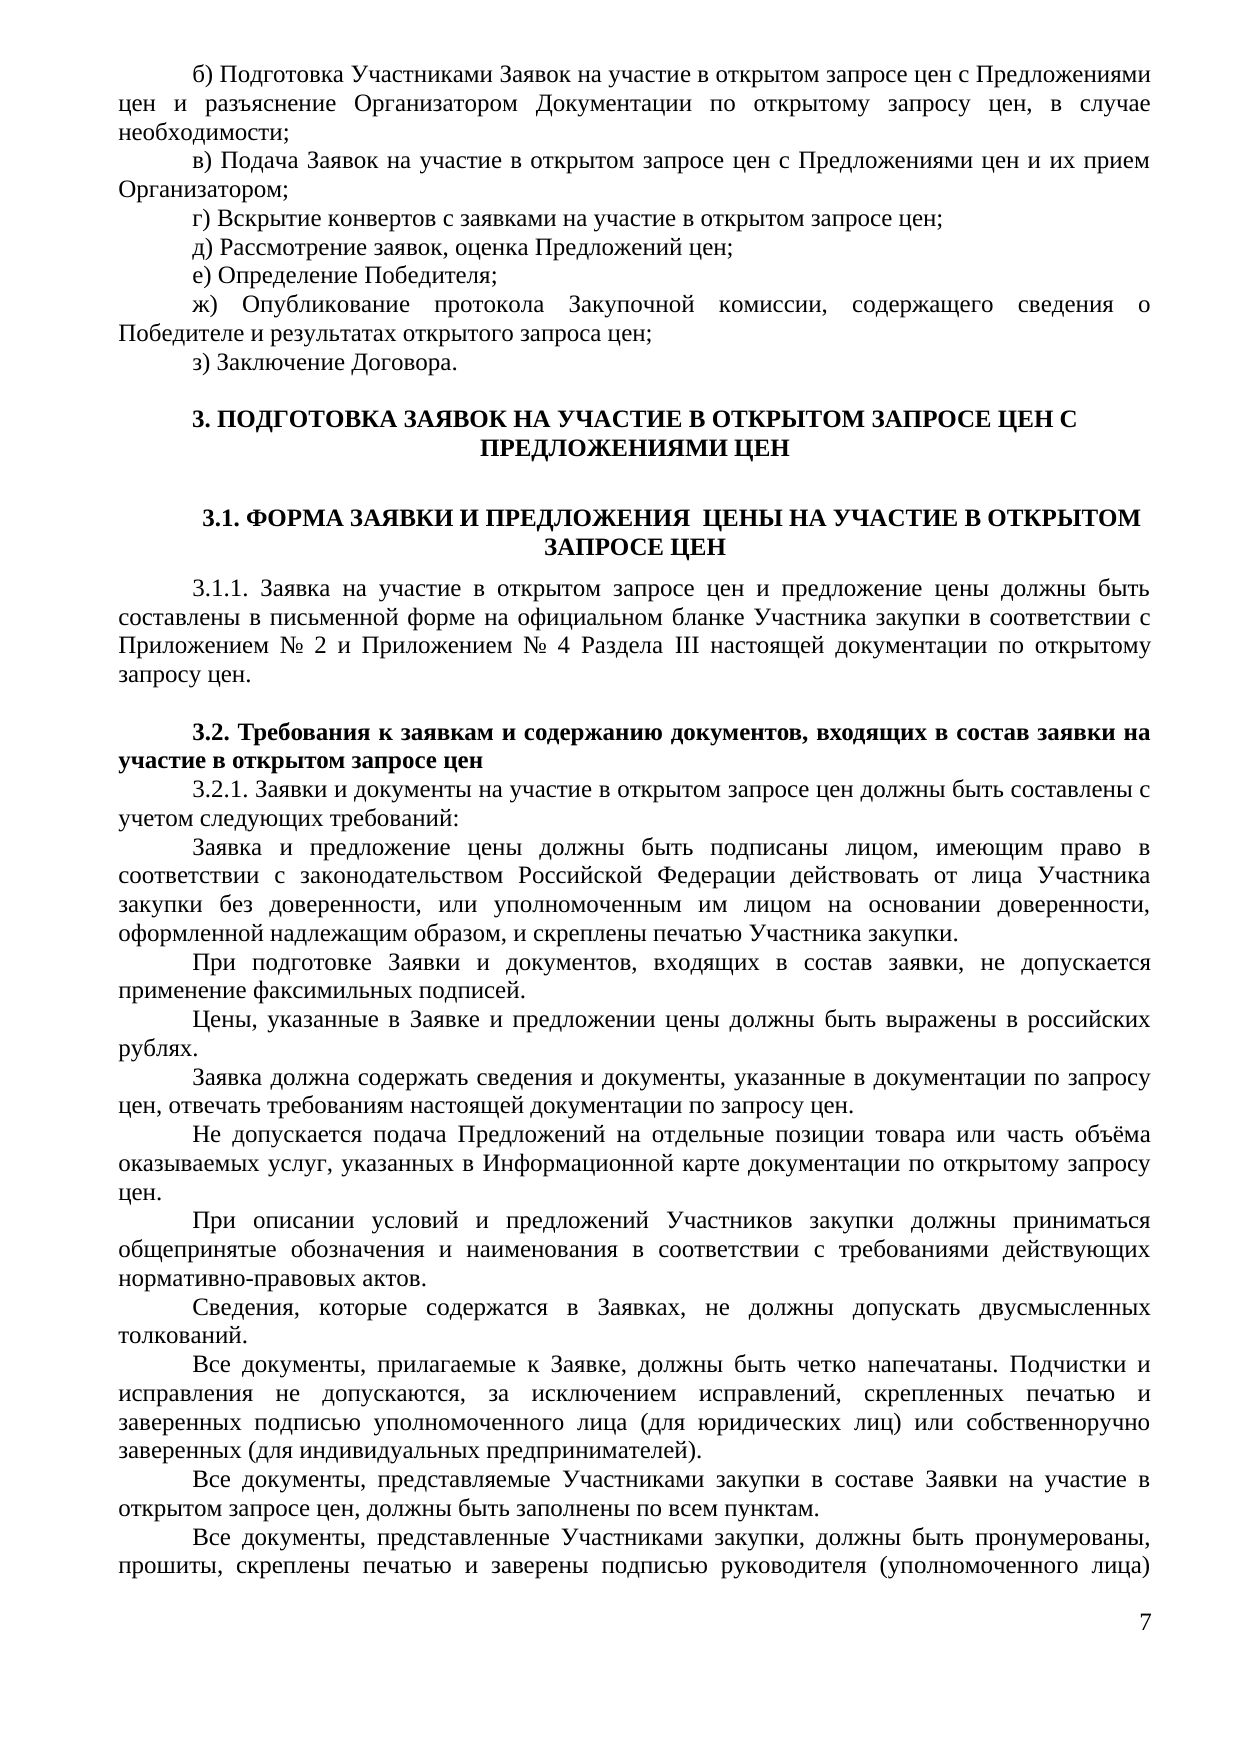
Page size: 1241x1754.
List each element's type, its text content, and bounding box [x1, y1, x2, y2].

text При описании условий и предложений Участников закупки должны приниматься общепринятые обозначения и наименования в соответствии с требованиями действующих нормативно-правовых актов. [118, 1205, 1152, 1292]
text 3.2. Требования к заявкам и содержанию документов, входящих в состав заявки на участие в открытом запросе цен [118, 717, 1152, 774]
list ж) Опубликование протокола Закупочной комиссии, содержащего сведения о Победителе и результатах открытого запроса цен; [118, 289, 1152, 347]
text Не допускается подача Предложений на отдельные позиции товара или часть объёма оказываемых услуг, указанных в Информационной карте документации по открытому запросу цен. [118, 1119, 1152, 1205]
text Цены, указанные в Заявке и предложении цены должны быть выражены в российских рублях. [118, 1004, 1152, 1062]
text Сведения, которые содержатся в Заявках, не должны допускать двусмысленных толкований. [118, 1292, 1152, 1349]
list г) Вскрытие конвертов с заявками на участие в открытом запросе цен; [118, 203, 1152, 232]
list е) Определение Победителя; [118, 260, 1152, 289]
text Заявка и предложение цены должны быть подписаны лицом, имеющим право в соответствии с законодательством Российской Федерации действовать от лица Участника закупки без доверенности, или уполномоченным им лицом на основании доверенности, оформленной надлежащим образом, и скреплены печатью Участника закупки. [118, 832, 1152, 947]
text 3.2.1. Заявки и документы на участие в открытом запросе цен должны быть составлены с учетом следующих требований: [118, 774, 1152, 832]
text б) Подготовка Участниками Заявок на участие в открытом запросе цен с Предложениями цен и разъяснение Организатором Документации по открытому запросу цен, в случае необходимости; [118, 59, 1152, 145]
list з) Заключение Договора. [118, 347, 1152, 375]
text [118, 1522, 1152, 1579]
text 3. ПОДГОТОВКА ЗАЯВОК НА УЧАСТИЕ В ОТКРЫТОМ ЗАПРОСЕ ЦЕН С ПРЕДЛОЖЕНИЯМИ ЦЕН [118, 404, 1152, 462]
text Заявка должна содержать сведения и документы, указанные в документации по запросу цен, отвечать требованиям настоящей документации по запросу цен. [118, 1062, 1152, 1119]
list в) Подача Заявок на участие в открытом запросе цен с Предложениями цен и их прием Организатором; [118, 145, 1152, 203]
text При подготовке Заявки и документов, входящих в состав заявки, не допускается применение факсимильных подписей. [118, 947, 1152, 1004]
text Все документы, представляемые Участниками закупки в составе Заявки на участие в открытом запросе цен, должны быть заполнены по всем пунктам. [118, 1464, 1152, 1522]
text Все документы, прилагаемые к Заявке, должны быть четко напечатаны. Подчистки и исправления не допускаются, за исключением исправлений, скрепленных печатью и заверенных подписью уполномоченного лица (для юридических лиц) или собственноручно заверенных (для индивидуальных предпринимателей). [118, 1349, 1152, 1464]
text 3.1.1. Заявка на участие в открытом запросе цен и предложение цены должны быть составлены в письменной форме на официальном бланке Участника закупки в соответствии с Приложением № 2 и Приложением № 4 Раздела III настоящей документации по открытому запросу цен. [118, 573, 1152, 688]
list д) Рассмотрение заявок, оценка Предложений цен; [118, 232, 1152, 260]
subtitle 3.1. Форма заявки и предложения цены на участие в открытом запросе цен [118, 503, 1152, 560]
